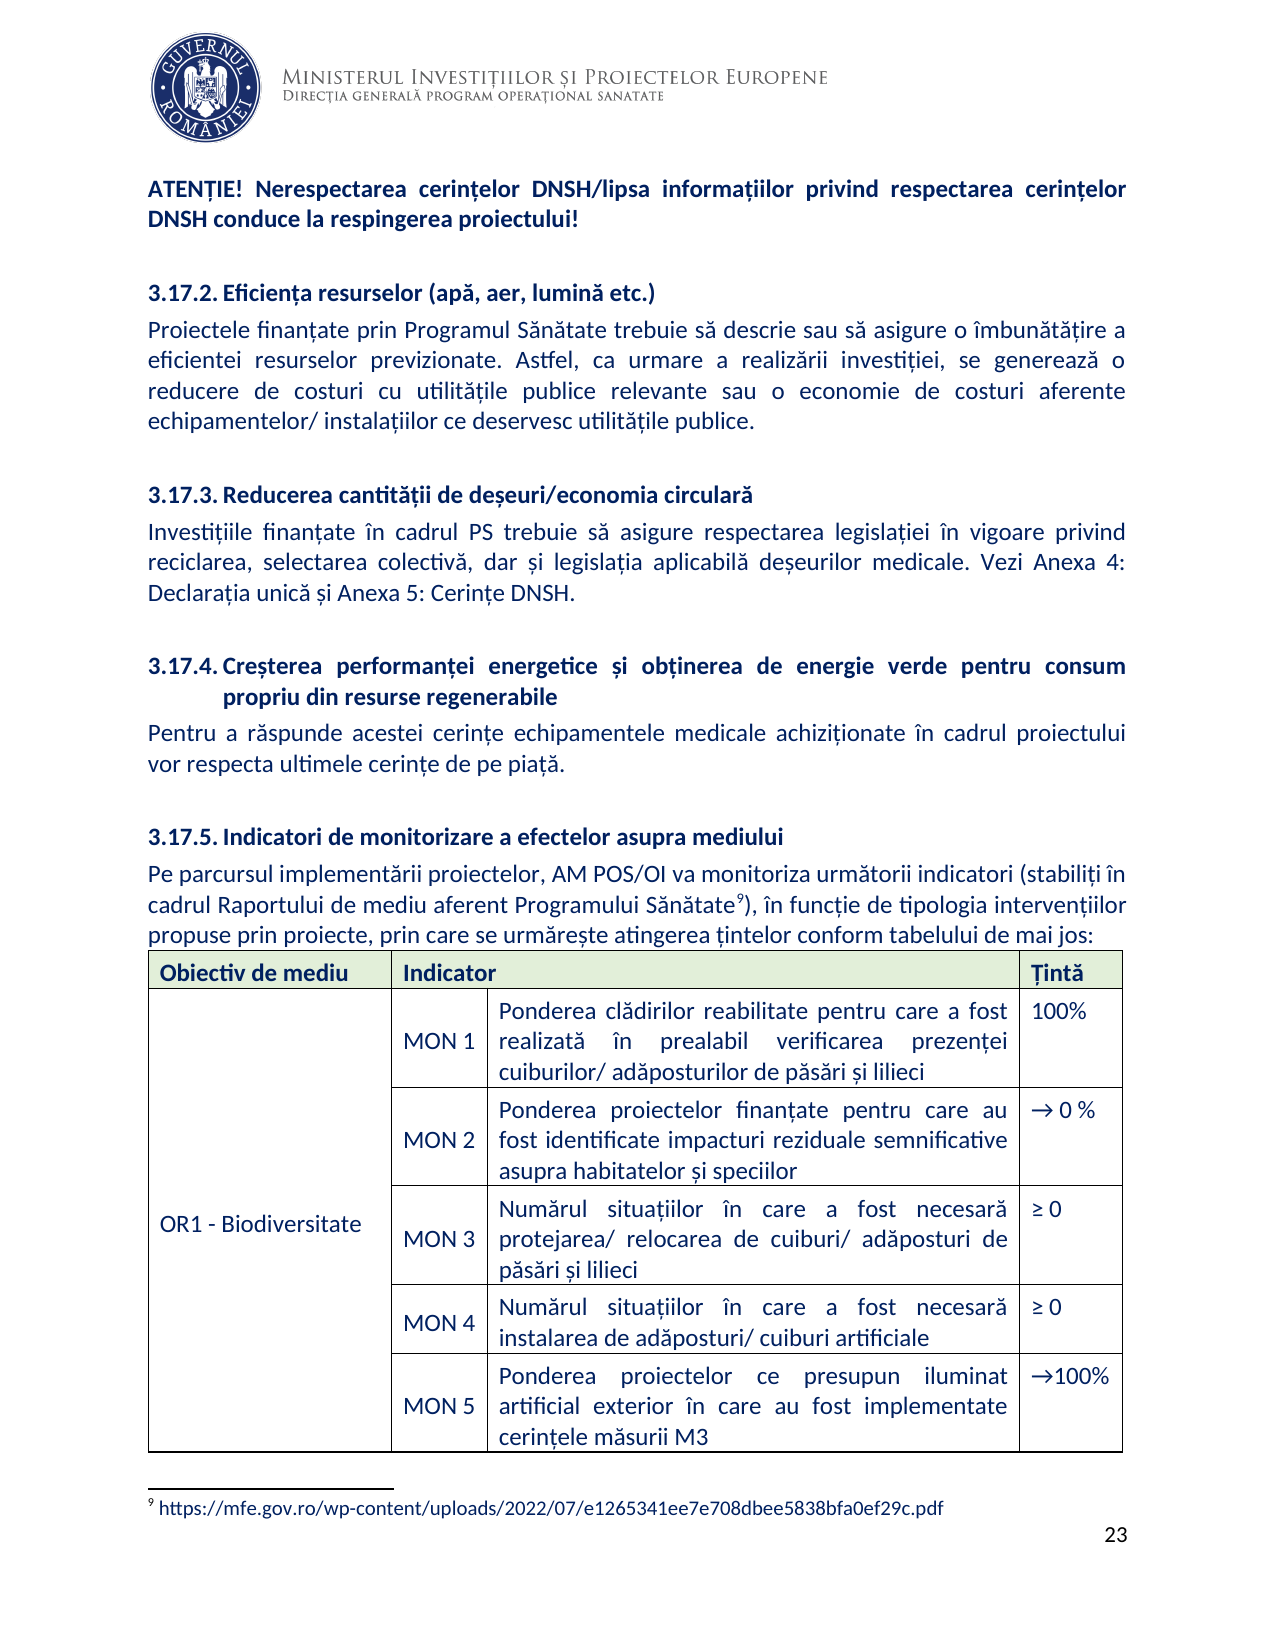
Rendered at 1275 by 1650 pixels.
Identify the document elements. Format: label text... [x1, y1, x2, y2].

picture [147, 29, 852, 145]
table_header Obiectiv de mediu [149, 951, 391, 988]
text Proiectele finanțate prin Programul Sănătate trebuie să descrie sau să asigure o îmbunătățire a eficientei resurselor previzionate. Astfel, ca urmare a realizării investiției, se generează o reducere de costuri cu utilitățile publice relevante sau o economie de costuri aferente echipamentelor/ instalațiilor ce deservesc utilitățile publice. [148, 314, 1127, 436]
table_header Țintă [1020, 951, 1122, 988]
table_cell ≥ 0 [1020, 1285, 1122, 1353]
table_cell Ponderea clădirilor reabilitate pentru care a fost realizată în prealabil verificarea prezenței cuiburilor/ adăposturilor de păsări și lilieci [488, 989, 1019, 1087]
table_cell Numărul situațiilor în care a fost necesară protejarea/ relocarea de cuiburi/ adăposturi de păsări și lilieci [488, 1186, 1019, 1284]
table_cell Ponderea proiectelor finanțate pentru care au fost identificate impacturi reziduale semnificative asupra habitatelor şi speciilor [488, 1088, 1019, 1185]
table_cell ≥ 0 [1020, 1186, 1122, 1284]
table_cell OR1 - Biodiversitate [149, 989, 391, 1451]
table_cell MON 1 [392, 989, 487, 1087]
list Indicatori de monitorizare a efectelor asupra mediului [148, 822, 1127, 852]
table_header Indicator [392, 951, 1019, 988]
text ATENȚIE! Nerespectarea cerințelor DNSH/lipsa informațiilor privind respectarea cerințelor DNSH conduce la respingerea proiectului! [148, 203, 1127, 234]
text Pentru a răspunde acestei cerințe echipamentele medicale achiziționate în cadrul proiectului vor respecta ultimele cerințe de pe piață. [148, 717, 1127, 778]
table_cell MON 3 [392, 1186, 487, 1284]
list Reducerea cantității de deșeuri/economia circulară [148, 479, 1127, 509]
table_cell Numărul situațiilor în care a fost necesară instalarea de adăposturi/ cuiburi artificiale [488, 1285, 1019, 1353]
table_cell →100% [1020, 1354, 1122, 1451]
table_cell 100% [1020, 989, 1122, 1087]
table_cell Ponderea proiectelor ce presupun iluminat artificial exterior în care au fost implementate cerințele măsurii M3 [488, 1354, 1019, 1451]
list Eficiența resurselor (apă, aer, lumină etc.) [148, 277, 1127, 307]
table_cell → 0 % [1020, 1088, 1122, 1185]
text Pe parcursul implementării proiectelor, AM POS/OI va monitoriza următorii indicatori (stabiliți în cadrul Raportului de mediu aferent Programului Sănătate), în funcție de tipologia intervențiilor propuse prin proiecte, prin care se urmărește atingerea țintelor conform tabelului de mai jos: [148, 858, 1127, 950]
table_cell MON 2 [392, 1088, 487, 1185]
list Creșterea performanței energetice și obținerea de energie verde pentru consum propriu din resurse regenerabile [148, 650, 1127, 711]
table_cell MON 4 [392, 1285, 487, 1353]
table_cell MON 5 [392, 1354, 487, 1451]
text Investițiile finanțate în cadrul PS trebuie să asigure respectarea legislației în vigoare privind reciclarea, selectarea colectivă, dar și legislația aplicabilă deșeurilor medicale. Vezi Anexa 4: Declarația unică și Anexa 5: Cerințe DNSH. [148, 516, 1127, 607]
